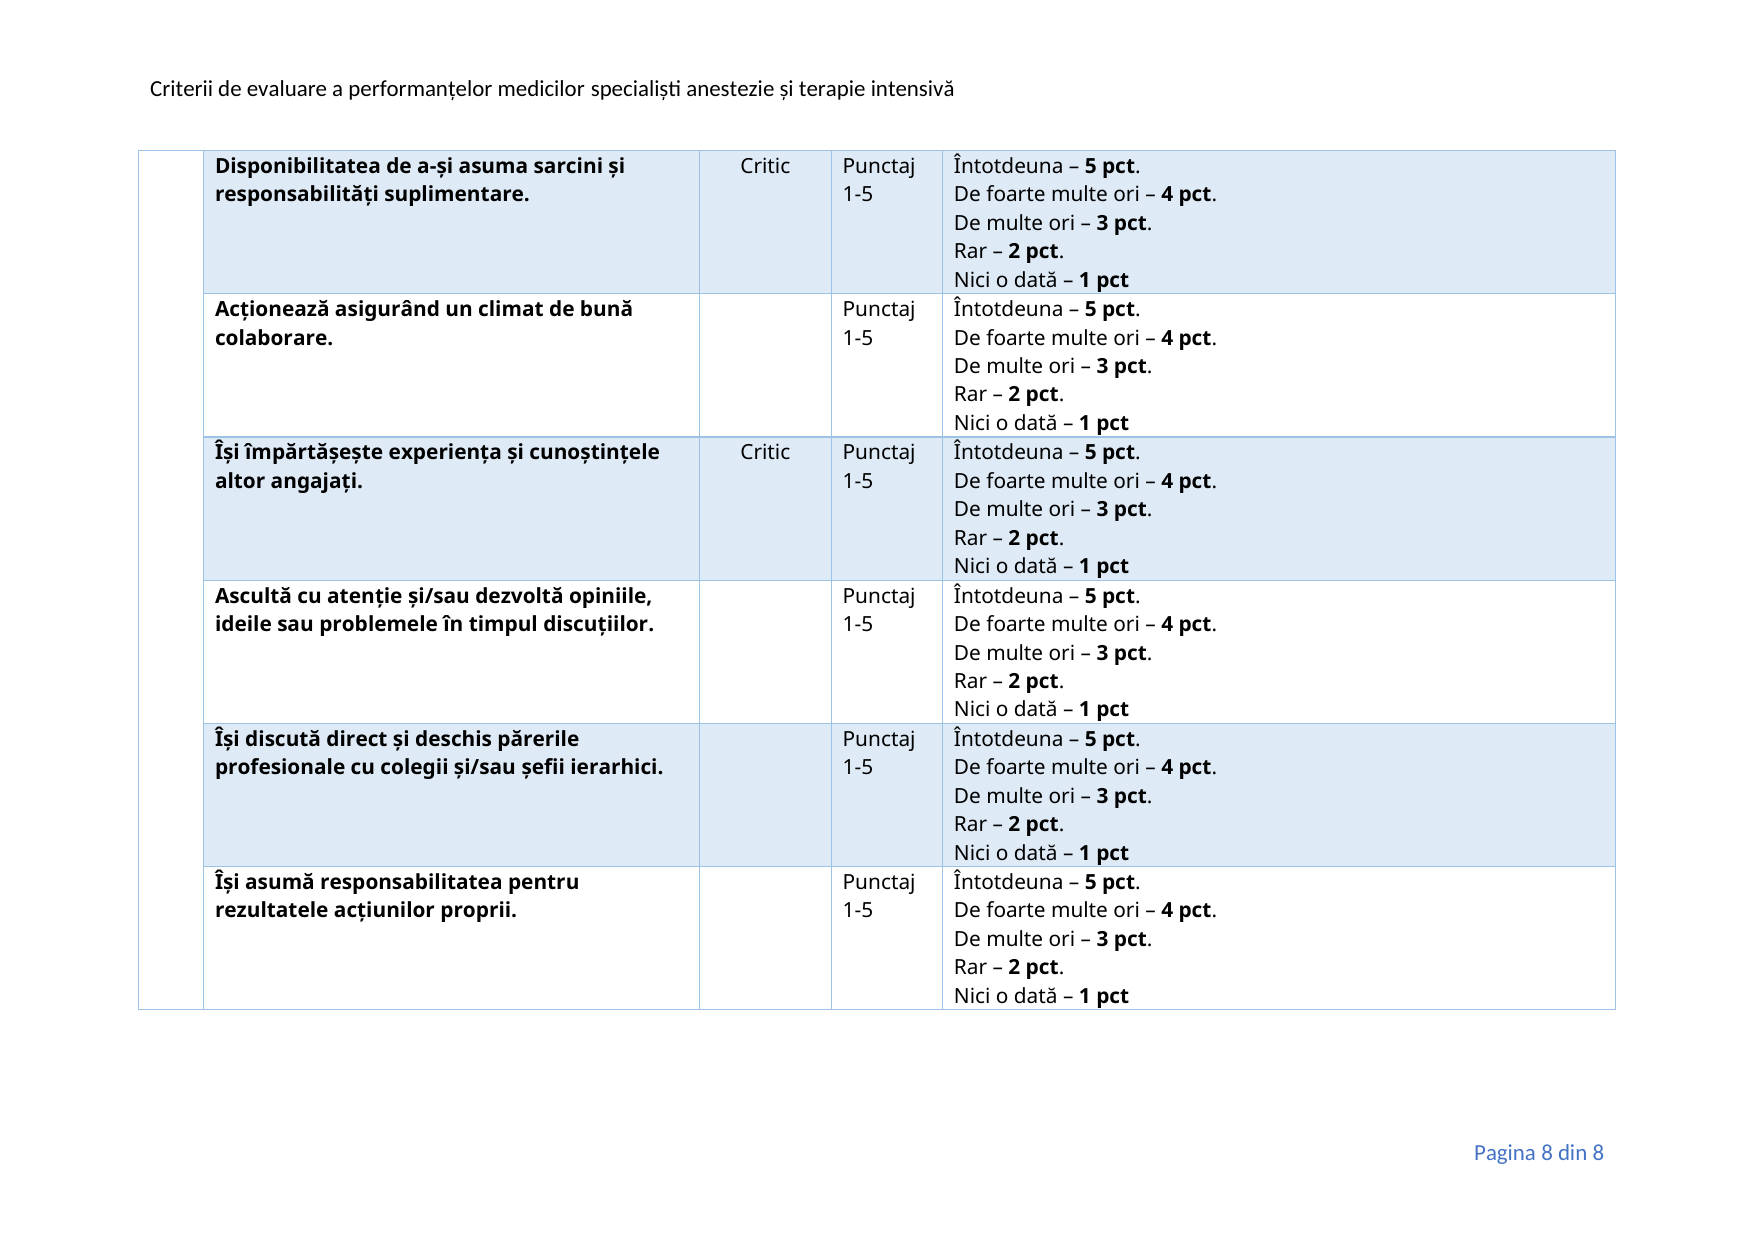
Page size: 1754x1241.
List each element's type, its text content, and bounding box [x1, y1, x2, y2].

table_cell Punctaj 1-5 [832, 438, 942, 580]
table_cell Întotdeuna – 5 pct. De foarte multe ori – 4 pct. De multe ori – 3 pct. Rar – 2 pct. Nici o dată – 1 pct [943, 581, 1615, 723]
table_cell Punctaj 1-5 [832, 724, 942, 866]
table_cell Întotdeuna – 5 pct. De foarte multe ori – 4 pct. De multe ori – 3 pct. Rar – 2 pct. Nici o dată – 1 pct [943, 867, 1615, 1009]
table_cell [700, 867, 831, 1009]
table_cell Întotdeuna – 5 pct. De foarte multe ori – 4 pct. De multe ori – 3 pct. Rar – 2 pct. Nici o dată – 1 pct [943, 294, 1615, 436]
table_cell Acţionează asigurând un climat de bună colaborare. [204, 294, 699, 436]
table_cell [700, 581, 831, 723]
table_cell Ascultă cu atenţie şi/sau dezvoltă opiniile, ideile sau problemele în timpul discuţiilor. [204, 581, 699, 723]
table_cell Disponibilitatea de a-și asuma sarcini și responsabilități suplimentare. [204, 151, 699, 293]
table_cell Punctaj 1-5 [832, 294, 942, 436]
table_cell Întotdeuna – 5 pct. De foarte multe ori – 4 pct. De multe ori – 3 pct. Rar – 2 pct. Nici o dată – 1 pct [943, 438, 1615, 580]
table_cell Îşi împărtăşeşte experienţa şi cunoştinţele altor angajaţi. [204, 438, 699, 580]
table_cell Punctaj 1-5 [832, 581, 942, 723]
table_cell [700, 724, 831, 866]
table_cell Punctaj 1-5 [832, 867, 942, 1009]
table_cell Punctaj 1-5 [832, 151, 942, 293]
table_cell Întotdeuna – 5 pct. De foarte multe ori – 4 pct. De multe ori – 3 pct. Rar – 2 pct. Nici o dată – 1 pct [943, 151, 1615, 293]
table_cell Critic [700, 151, 831, 293]
table_cell Critic [700, 438, 831, 580]
table_cell Își asumă responsabilitatea pentru rezultatele acțiunilor proprii. [204, 867, 699, 1009]
table_cell Îşi discută direct şi deschis părerile profesionale cu colegii și/sau şefii ierarhici. [204, 724, 699, 866]
table_cell Întotdeuna – 5 pct. De foarte multe ori – 4 pct. De multe ori – 3 pct. Rar – 2 pct. Nici o dată – 1 pct [943, 724, 1615, 866]
table_cell [700, 294, 831, 436]
